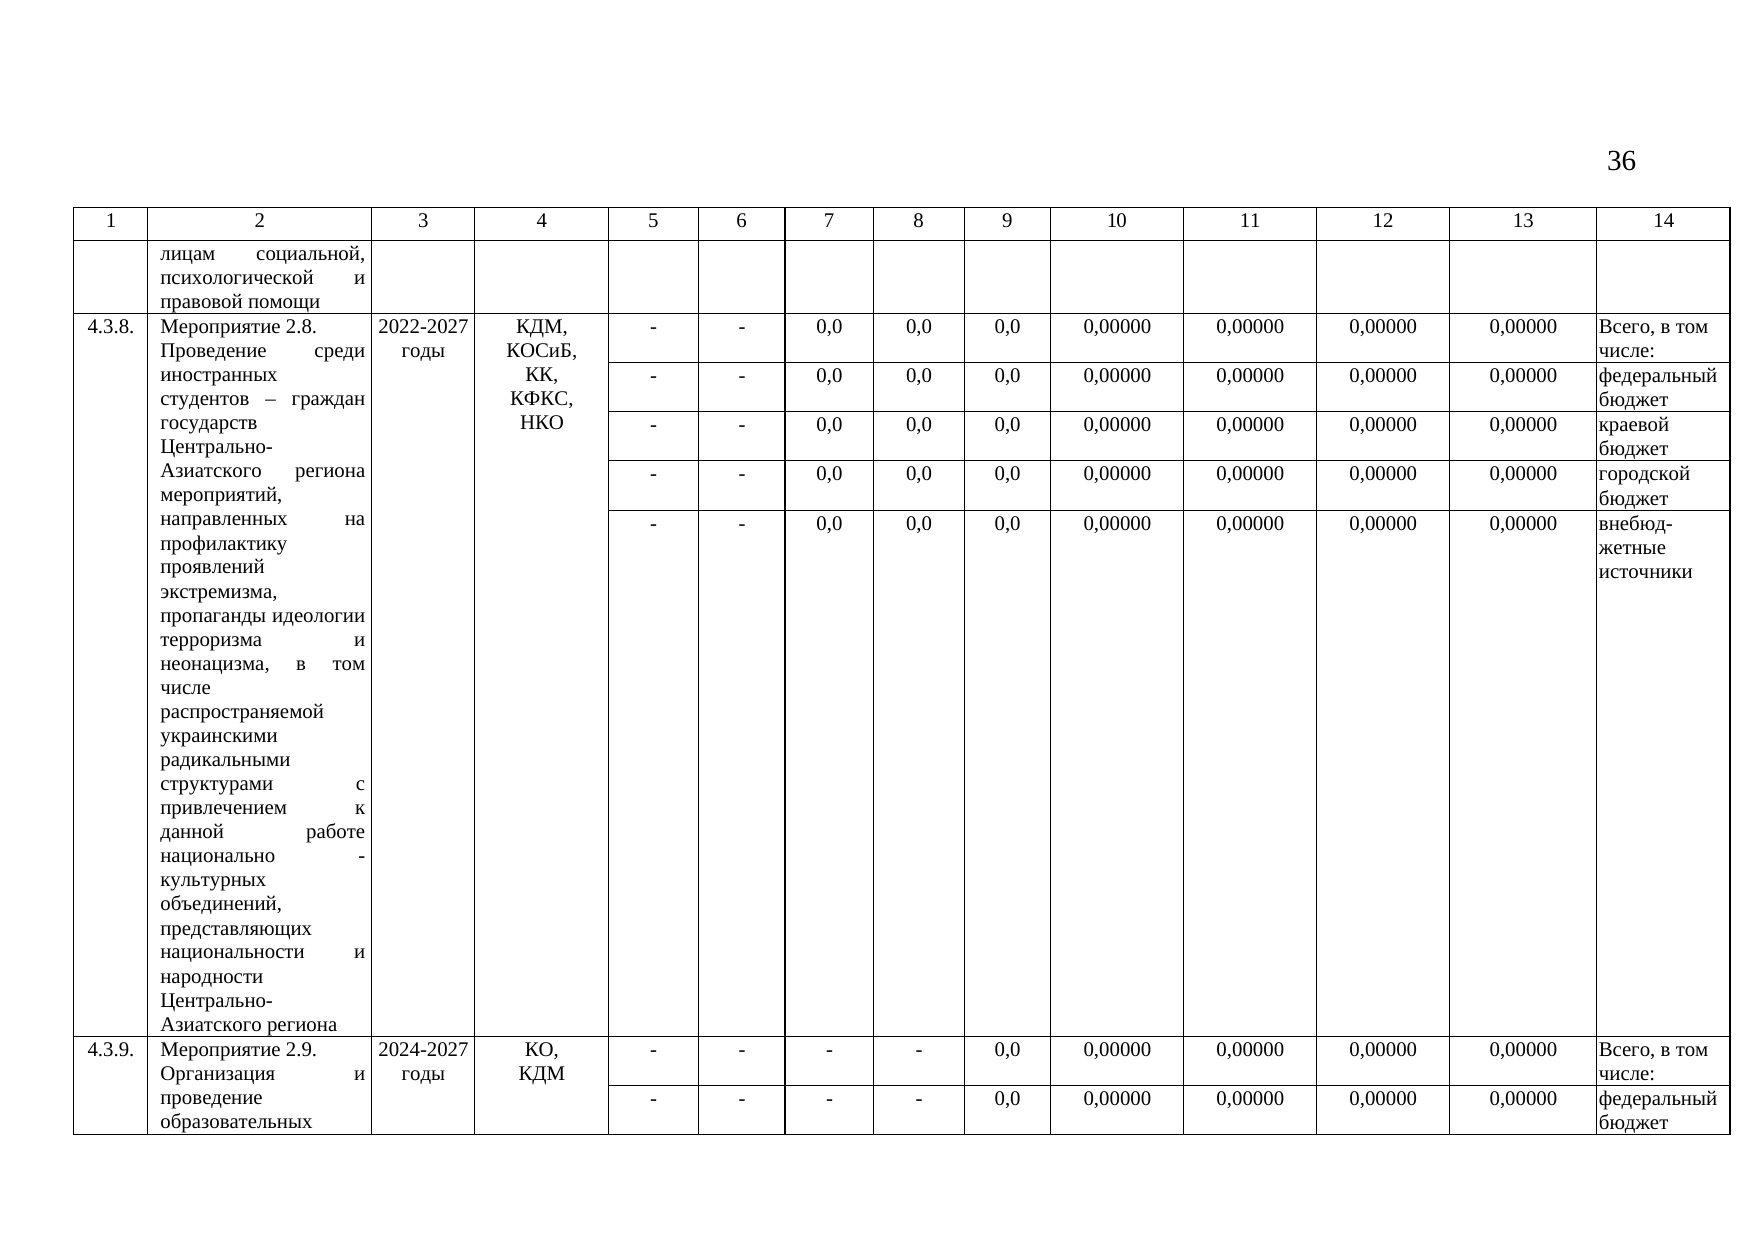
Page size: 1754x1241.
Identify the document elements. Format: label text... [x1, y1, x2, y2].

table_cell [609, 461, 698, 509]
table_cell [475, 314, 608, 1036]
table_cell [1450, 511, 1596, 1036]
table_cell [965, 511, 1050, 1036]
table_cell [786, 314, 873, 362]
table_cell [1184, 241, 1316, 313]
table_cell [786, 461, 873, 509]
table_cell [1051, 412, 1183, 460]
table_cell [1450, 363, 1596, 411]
table_header 14 [1597, 208, 1729, 239]
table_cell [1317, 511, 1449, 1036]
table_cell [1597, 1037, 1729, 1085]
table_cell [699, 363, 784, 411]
table_header 6 [699, 208, 784, 239]
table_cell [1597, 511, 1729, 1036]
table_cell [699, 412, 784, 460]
table_header 3 [372, 208, 474, 239]
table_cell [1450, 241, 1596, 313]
table_header 5 [609, 208, 698, 239]
table_header 11 [1184, 208, 1316, 239]
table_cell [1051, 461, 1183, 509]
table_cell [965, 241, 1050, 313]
table_header 1 [74, 208, 147, 239]
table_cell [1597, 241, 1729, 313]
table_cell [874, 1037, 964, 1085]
table_header 9 [965, 208, 1050, 239]
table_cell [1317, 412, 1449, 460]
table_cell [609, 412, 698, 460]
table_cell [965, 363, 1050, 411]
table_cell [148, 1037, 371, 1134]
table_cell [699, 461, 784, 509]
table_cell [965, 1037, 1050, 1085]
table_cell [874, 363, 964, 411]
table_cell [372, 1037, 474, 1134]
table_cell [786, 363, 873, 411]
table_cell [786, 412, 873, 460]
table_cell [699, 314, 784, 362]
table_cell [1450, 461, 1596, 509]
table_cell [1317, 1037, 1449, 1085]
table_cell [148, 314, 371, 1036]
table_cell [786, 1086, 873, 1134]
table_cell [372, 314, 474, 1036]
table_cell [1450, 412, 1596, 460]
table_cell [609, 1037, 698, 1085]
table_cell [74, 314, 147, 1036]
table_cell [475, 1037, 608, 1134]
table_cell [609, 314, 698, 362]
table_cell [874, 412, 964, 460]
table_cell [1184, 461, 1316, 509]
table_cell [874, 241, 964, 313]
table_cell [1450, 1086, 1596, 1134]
table_header 8 [874, 208, 964, 239]
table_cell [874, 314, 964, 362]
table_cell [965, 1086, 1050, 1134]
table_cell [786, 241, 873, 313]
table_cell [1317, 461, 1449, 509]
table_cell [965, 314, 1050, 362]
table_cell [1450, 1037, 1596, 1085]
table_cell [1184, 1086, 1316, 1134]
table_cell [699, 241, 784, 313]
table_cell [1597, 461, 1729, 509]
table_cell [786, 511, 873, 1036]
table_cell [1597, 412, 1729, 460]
table_header 7 [786, 208, 873, 239]
table_header 2 [148, 208, 371, 239]
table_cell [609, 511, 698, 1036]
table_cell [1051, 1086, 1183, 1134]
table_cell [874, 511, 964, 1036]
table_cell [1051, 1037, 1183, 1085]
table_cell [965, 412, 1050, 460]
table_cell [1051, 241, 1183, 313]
table_header 12 [1317, 208, 1449, 239]
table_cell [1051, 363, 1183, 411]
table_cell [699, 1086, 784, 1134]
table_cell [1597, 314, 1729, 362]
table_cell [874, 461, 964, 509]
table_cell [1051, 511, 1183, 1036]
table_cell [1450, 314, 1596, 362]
table_header 13 [1450, 208, 1596, 239]
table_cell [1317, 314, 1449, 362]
table_header 10 [1051, 208, 1183, 239]
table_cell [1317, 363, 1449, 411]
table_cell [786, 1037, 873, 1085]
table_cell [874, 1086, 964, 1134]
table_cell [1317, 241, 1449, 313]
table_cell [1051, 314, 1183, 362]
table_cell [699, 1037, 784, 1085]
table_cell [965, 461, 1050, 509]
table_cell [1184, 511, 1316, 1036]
table_header 4 [475, 208, 608, 239]
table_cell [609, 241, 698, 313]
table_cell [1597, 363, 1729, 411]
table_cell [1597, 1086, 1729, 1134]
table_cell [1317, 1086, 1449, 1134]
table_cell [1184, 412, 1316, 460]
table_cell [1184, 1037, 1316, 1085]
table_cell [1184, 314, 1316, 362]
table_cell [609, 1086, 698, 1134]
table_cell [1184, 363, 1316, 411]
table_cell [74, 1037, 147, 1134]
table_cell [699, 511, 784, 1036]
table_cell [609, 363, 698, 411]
